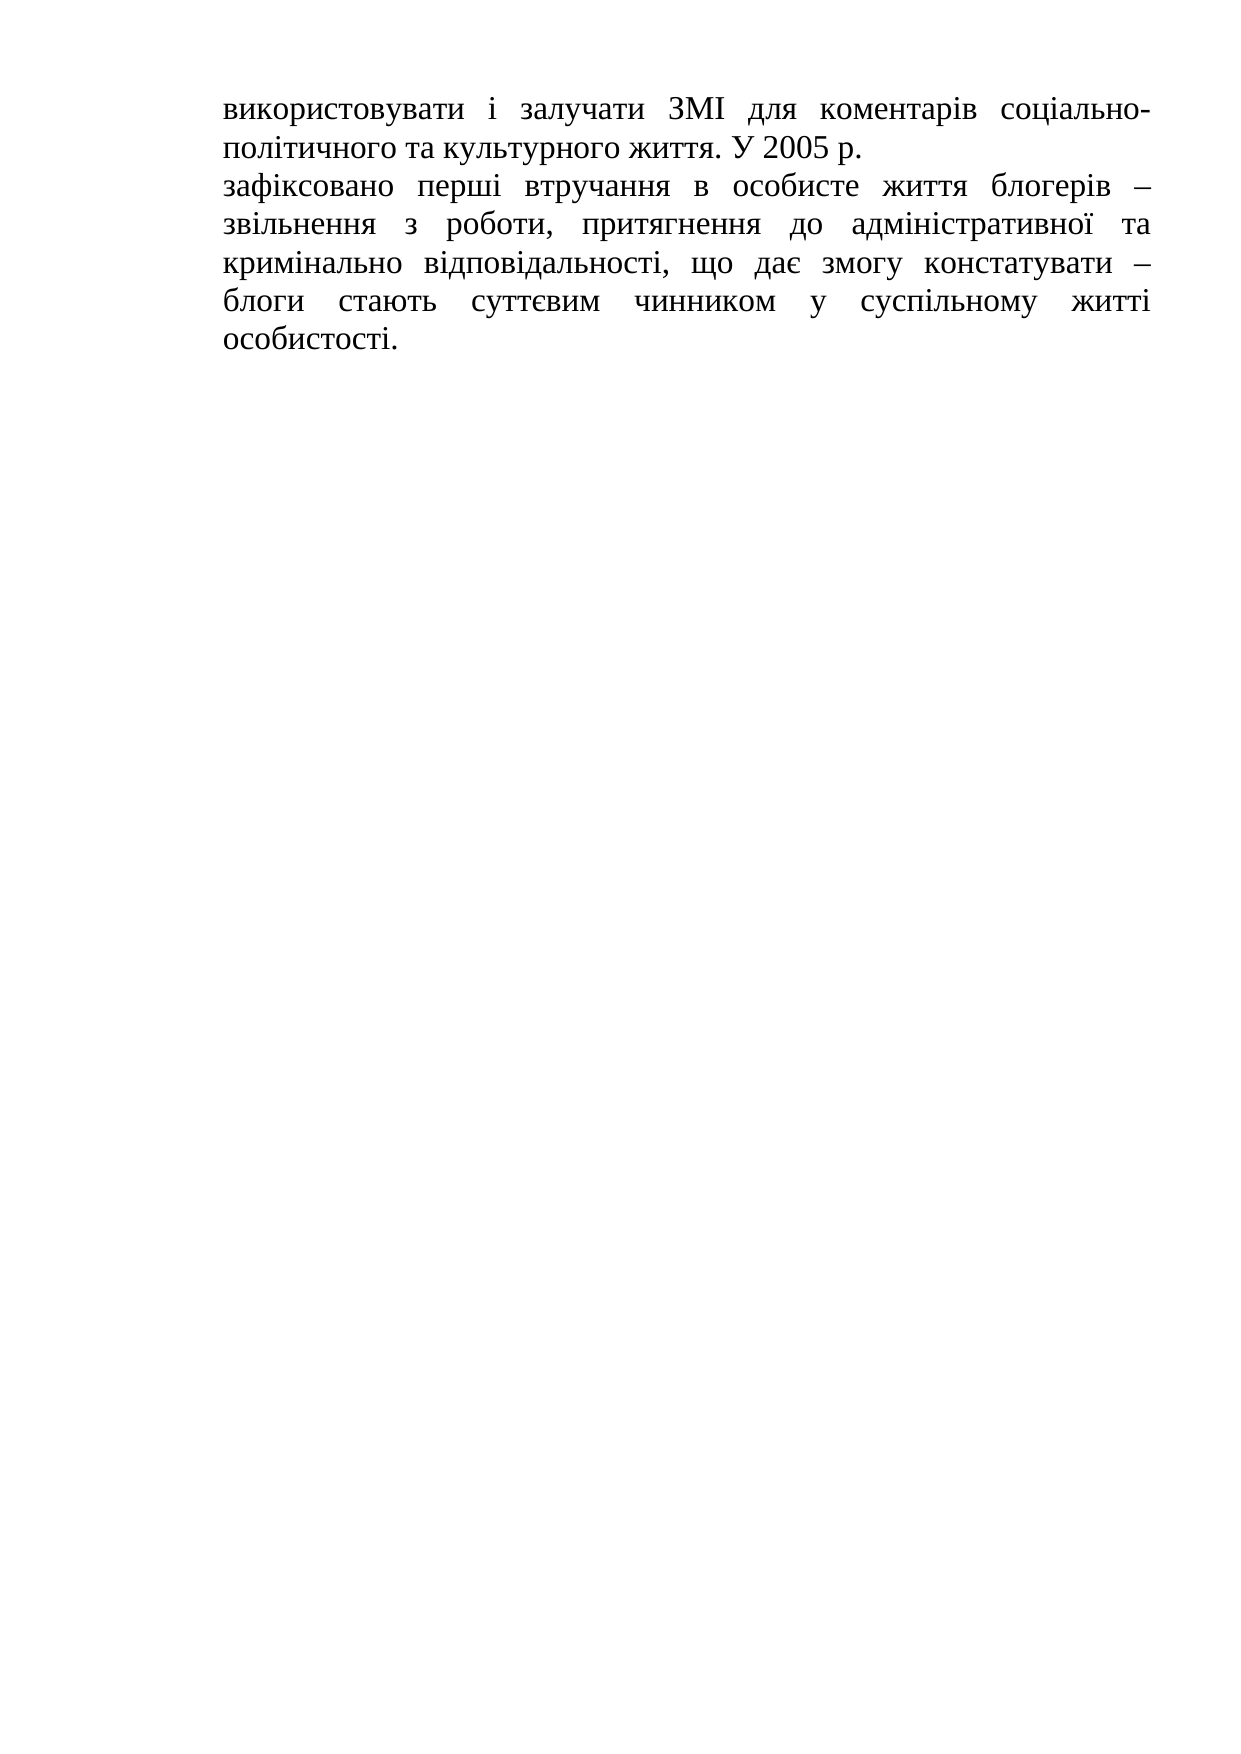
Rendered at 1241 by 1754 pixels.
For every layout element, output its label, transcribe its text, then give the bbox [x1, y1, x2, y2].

text зафіксовано перші втручання в особисте життя блогерів –звільнення з роботи, притягнення до адміністративної та кримінально відповідальності, що дає змогу констатувати – блоги стають суттєвим чинником у суспільному житті особистості. [223, 165, 1152, 357]
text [223, 88, 1152, 165]
